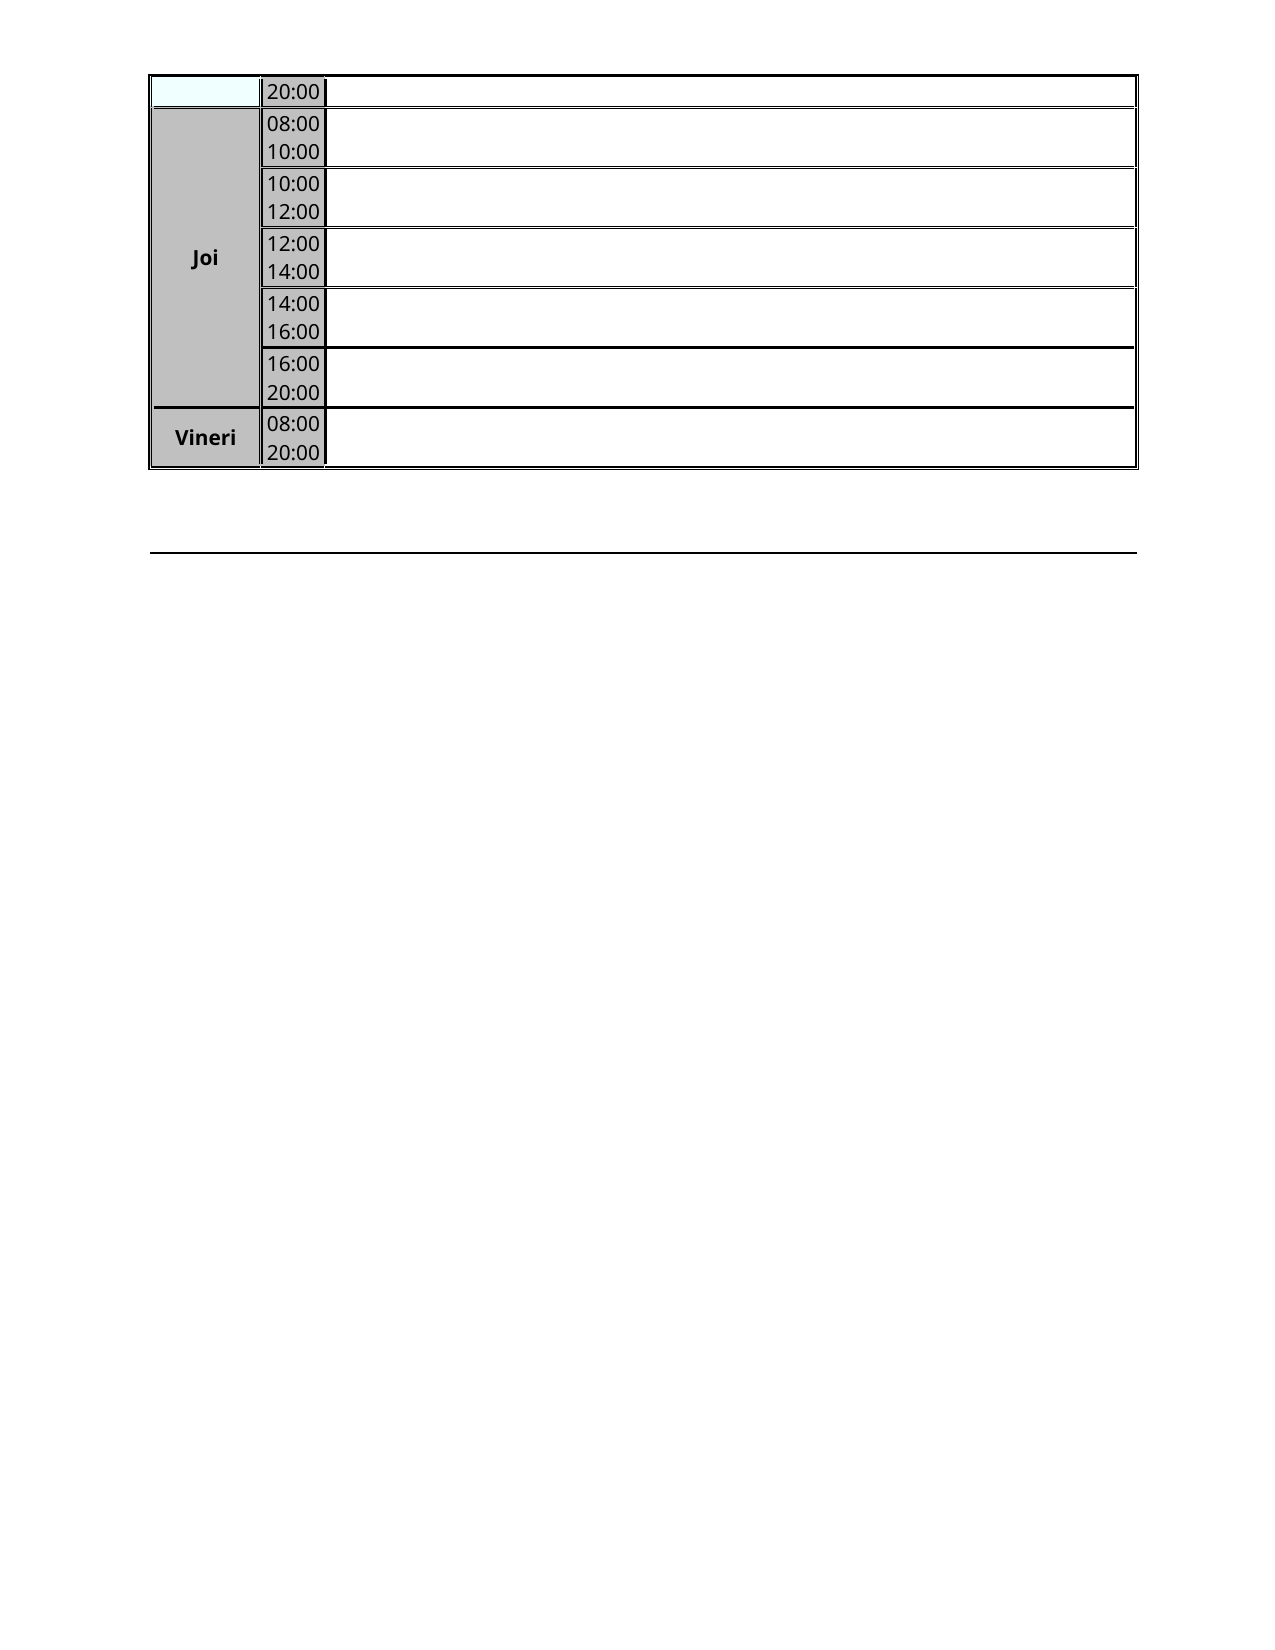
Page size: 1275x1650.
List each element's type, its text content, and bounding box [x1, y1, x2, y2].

table_cell 16:00 20:00 [263, 349, 324, 406]
table_cell 16:00 20:00 [261, 76, 325, 106]
table_cell Vineri [152, 406, 261, 466]
table_cell [325, 286, 1137, 346]
table_cell [325, 77, 1135, 106]
table_cell [325, 226, 1137, 286]
table_cell 14:00 16:00 [263, 289, 324, 346]
table_cell 10:00 12:00 [263, 169, 324, 226]
table_cell 12:00 14:00 [263, 229, 324, 286]
table_cell [327, 346, 1135, 406]
table_cell [325, 166, 1137, 226]
table_cell [325, 406, 1135, 466]
table_cell 08:00 10:00 [263, 109, 324, 166]
table_cell [325, 106, 1137, 166]
table_cell 08:00 20:00 [261, 409, 325, 466]
table_cell Joi [150, 106, 261, 406]
